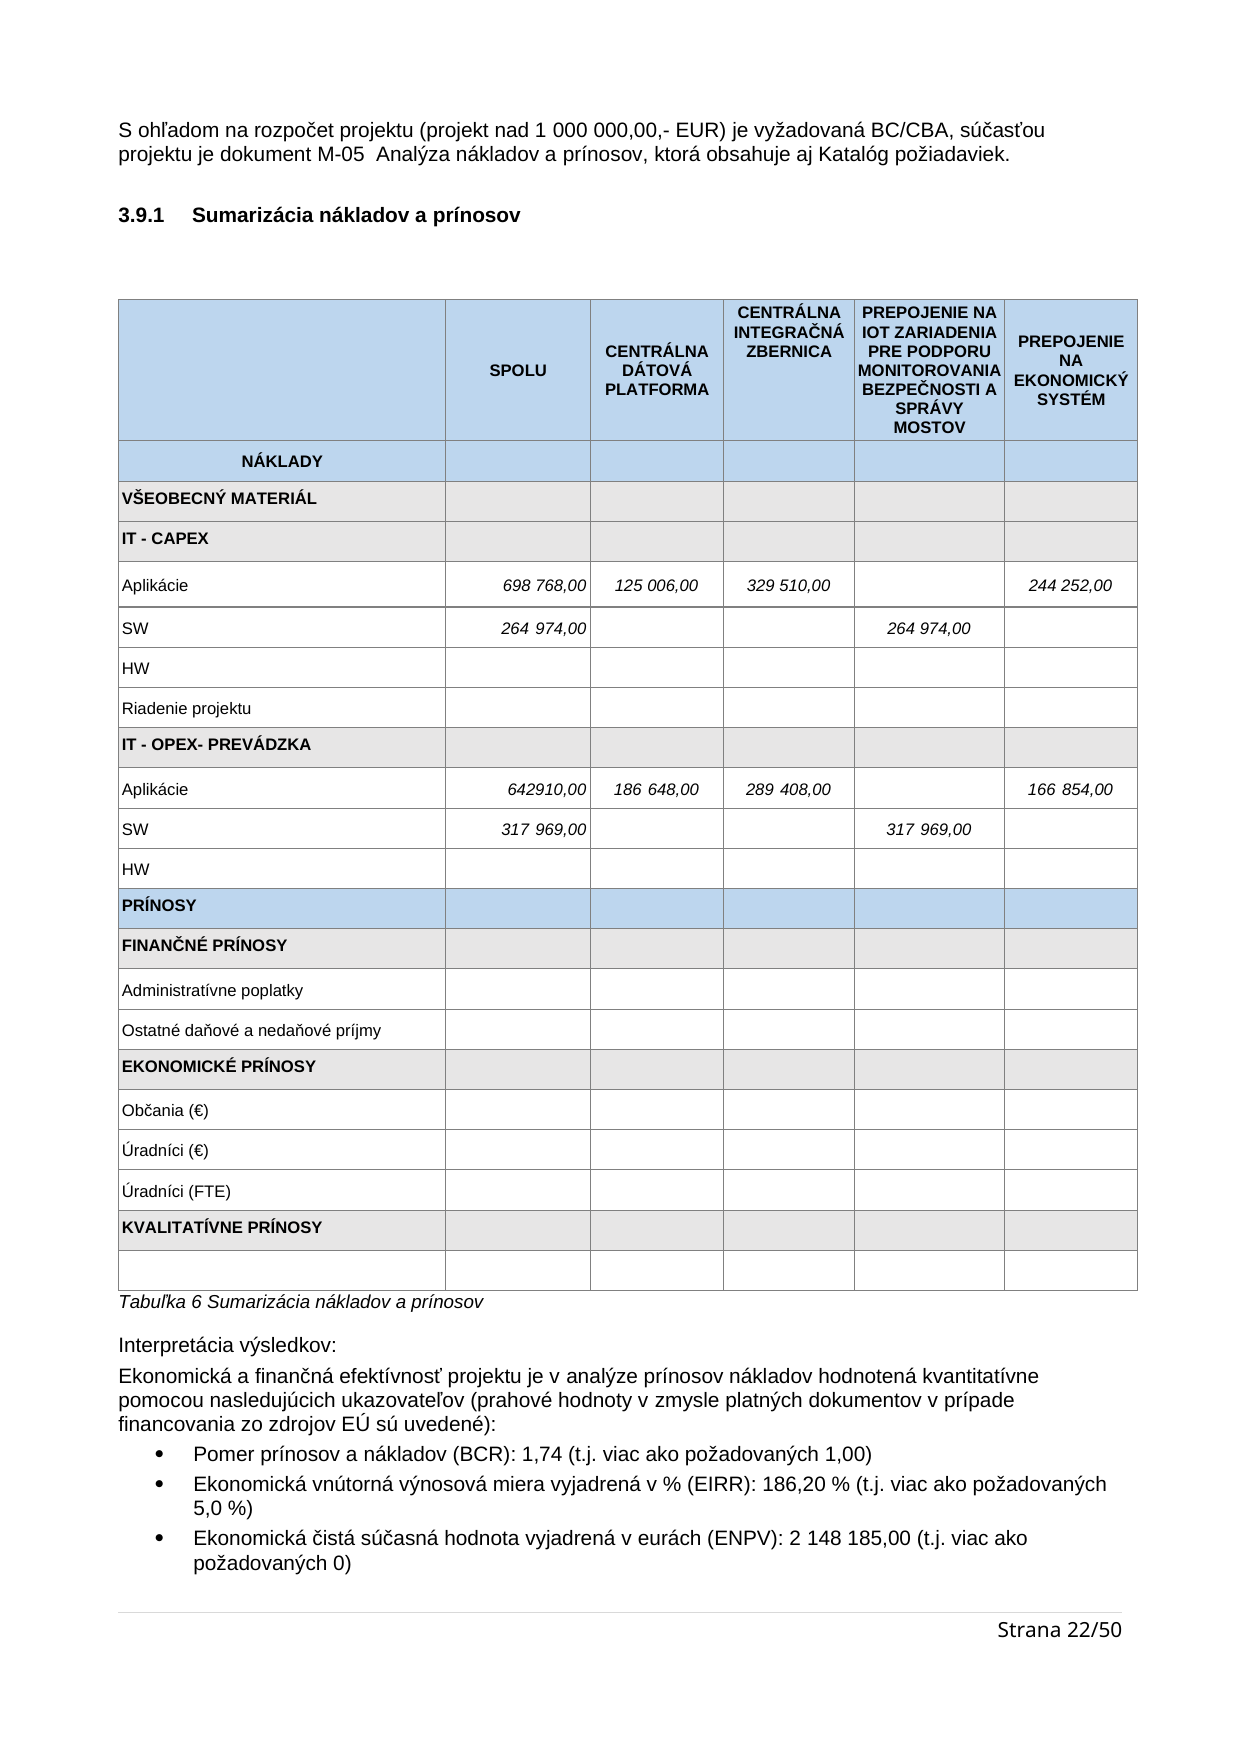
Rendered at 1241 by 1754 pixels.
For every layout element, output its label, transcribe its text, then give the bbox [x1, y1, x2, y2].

table_cell [446, 929, 590, 968]
table_cell SW [119, 809, 445, 848]
table_cell [591, 608, 723, 647]
table_cell [724, 929, 854, 968]
table_cell [724, 608, 854, 647]
table_cell [446, 969, 590, 1008]
table_cell Aplikácie [119, 562, 445, 606]
table_cell [855, 849, 1004, 888]
table_cell [724, 482, 854, 521]
table_cell [724, 1211, 854, 1250]
table_cell Ostatné daňové a nedaňové príjmy [119, 1010, 445, 1049]
text Ekonomická a finančná efektívnosť projektu je v analýze prínosov nákladov hodnotená kvantitatívne pomocou nasledujúcich ukazovateľov (prahové hodnoty v zmysle platných dokumentov v prípade financovania zo zdrojov EÚ sú uvedené): [118, 1363, 1122, 1435]
table_cell 317 969,00 [855, 809, 1004, 848]
table_cell [724, 522, 854, 561]
table_cell [1005, 969, 1137, 1008]
table_cell [724, 1130, 854, 1169]
table_cell [855, 1130, 1004, 1169]
table_cell [446, 1130, 590, 1169]
table_header Centrálna dátová platforma [591, 300, 723, 440]
table_cell [724, 1010, 854, 1049]
table_cell [724, 1050, 854, 1089]
table_cell [446, 688, 590, 727]
table_cell Ekonomické prínosy [119, 1050, 445, 1089]
table_cell Náklady [119, 441, 445, 481]
table_cell [591, 929, 723, 968]
table_header Prepojenie na IoT zariadenia pre podporu monitorovania bezpečnosti a správy mostov [855, 300, 1004, 440]
table_cell IT - CAPEX [119, 522, 445, 561]
table_cell [591, 809, 723, 848]
table_cell [1005, 889, 1137, 928]
table_cell 289 408,00 [724, 768, 854, 807]
table_cell [591, 1130, 723, 1169]
table_cell [855, 1010, 1004, 1049]
table_cell HW [119, 648, 445, 687]
table_cell [855, 728, 1004, 767]
table_cell [446, 1050, 590, 1089]
table_cell [446, 728, 590, 767]
table_cell [591, 688, 723, 727]
table_cell [591, 1251, 723, 1290]
table_cell [446, 1090, 590, 1129]
table_cell [855, 929, 1004, 968]
table_cell [855, 688, 1004, 727]
table_cell [1005, 1130, 1137, 1169]
table_cell [1005, 688, 1137, 727]
table_cell [591, 441, 723, 481]
table_cell SW [119, 608, 445, 647]
table_cell [855, 441, 1004, 481]
table_cell [724, 809, 854, 848]
table_cell [446, 1170, 590, 1209]
table_cell [1005, 809, 1137, 848]
table_cell [1005, 441, 1137, 481]
table_cell 186 648,00 [591, 768, 723, 807]
text Ekonomická čistá súčasná hodnota vyjadrená v eurách (ENPV): 2 148 185,00 (t.j. viac ako požadovaných 0) [156, 1526, 1122, 1574]
table_cell [855, 1211, 1004, 1250]
table_cell [591, 1211, 723, 1250]
table_cell Občania (€) [119, 1090, 445, 1129]
table_cell [1005, 849, 1137, 888]
text Pomer prínosov a nákladov (BCR): 1,74 (t.j. viac ako požadovaných 1,00) [156, 1442, 1122, 1466]
table_cell Všeobecný materiál [119, 482, 445, 521]
table_cell Aplikácie [119, 768, 445, 807]
text Ekonomická vnútorná výnosová miera vyjadrená v % (EIRR): 186,20 % (t.j. viac ako požadovaných 5,0 %) [156, 1472, 1122, 1520]
table_cell [1005, 1170, 1137, 1209]
table_cell [724, 441, 854, 481]
table_cell [724, 1090, 854, 1129]
table_cell [724, 728, 854, 767]
table_cell Prínosy [119, 889, 445, 928]
table_cell Úradníci (FTE) [119, 1170, 445, 1209]
table_cell [446, 522, 590, 561]
table_cell [446, 441, 590, 481]
table_cell [855, 768, 1004, 807]
table_cell [446, 849, 590, 888]
table_cell [591, 648, 723, 687]
table_cell [591, 1050, 723, 1089]
table_cell [855, 522, 1004, 561]
table_cell [591, 889, 723, 928]
table_cell [591, 1010, 723, 1049]
table_cell 264 974,00 [855, 608, 1004, 647]
table_cell 329 510,00 [724, 562, 854, 606]
table_cell 698 768,00 [446, 562, 590, 606]
table_cell Finančné prínosy [119, 929, 445, 968]
table_header Prepojenie na ekonomický systém [1005, 300, 1137, 440]
text Interpretácia výsledkov: [118, 1333, 1122, 1357]
table_cell [446, 889, 590, 928]
table_cell [1005, 1211, 1137, 1250]
table_cell [1005, 1090, 1137, 1129]
table_cell 244 252,00 [1005, 562, 1137, 606]
table_cell [724, 688, 854, 727]
table_cell [1005, 1251, 1137, 1290]
table_cell [1005, 482, 1137, 521]
text S ohľadom na rozpočet projektu (projekt nad 1 000 000,00,- EUR) je vyžadovaná BC/CBA, súčasťou projektu je dokument M-05 Analýza nákladov a prínosov, ktorá obsahuje aj Katalóg požiadaviek. [118, 118, 1122, 166]
table_cell [1005, 929, 1137, 968]
table_header Centrálna integračná zbernica [724, 300, 854, 440]
table_cell [591, 849, 723, 888]
table_cell [1005, 522, 1137, 561]
table_cell [591, 728, 723, 767]
text Tabuľka 6 Sumarizácia nákladov a prínosov [118, 1291, 1122, 1312]
table_cell 317 969,00 [446, 809, 590, 848]
table_cell [1005, 608, 1137, 647]
table_header [119, 300, 445, 440]
table_cell [724, 889, 854, 928]
table_cell [1005, 1050, 1137, 1089]
table_cell IT - OPEX- prevádzka [119, 728, 445, 767]
table_cell [855, 889, 1004, 928]
table_cell [446, 482, 590, 521]
table_cell Úradníci (€) [119, 1130, 445, 1169]
table_cell [855, 482, 1004, 521]
table_cell [724, 849, 854, 888]
table_cell [591, 1090, 723, 1129]
table_cell [591, 969, 723, 1008]
table_cell [446, 1211, 590, 1250]
table_cell [855, 1090, 1004, 1129]
table_cell [446, 1251, 590, 1290]
table_cell [724, 969, 854, 1008]
table_cell 166 854,00 [1005, 768, 1137, 807]
table_cell Administratívne poplatky [119, 969, 445, 1008]
table_cell [1005, 1010, 1137, 1049]
table_cell [855, 562, 1004, 606]
table_cell [1005, 728, 1137, 767]
table_cell [1005, 648, 1137, 687]
table_cell [591, 482, 723, 521]
table_cell [591, 1170, 723, 1209]
table_cell [724, 1170, 854, 1209]
table_cell 264 974,00 [446, 608, 590, 647]
table_cell 125 006,00 [591, 562, 723, 606]
table_cell [446, 1010, 590, 1049]
subtitle Sumarizácia nákladov a prínosov [118, 202, 1122, 226]
table_cell [855, 969, 1004, 1008]
table_cell [591, 522, 723, 561]
table_header Spolu [446, 300, 590, 440]
table_cell [855, 648, 1004, 687]
table_cell Riadenie projektu [119, 688, 445, 727]
table_cell [855, 1251, 1004, 1290]
table_cell [446, 648, 590, 687]
table_cell Kvalitatívne prínosy [119, 1211, 445, 1250]
table_cell [855, 1170, 1004, 1209]
table_cell HW [119, 849, 445, 888]
table_cell [724, 648, 854, 687]
table_cell [855, 1050, 1004, 1089]
table_cell [724, 1251, 854, 1290]
table_cell [119, 1251, 445, 1290]
table_cell 642910,00 [446, 768, 590, 807]
